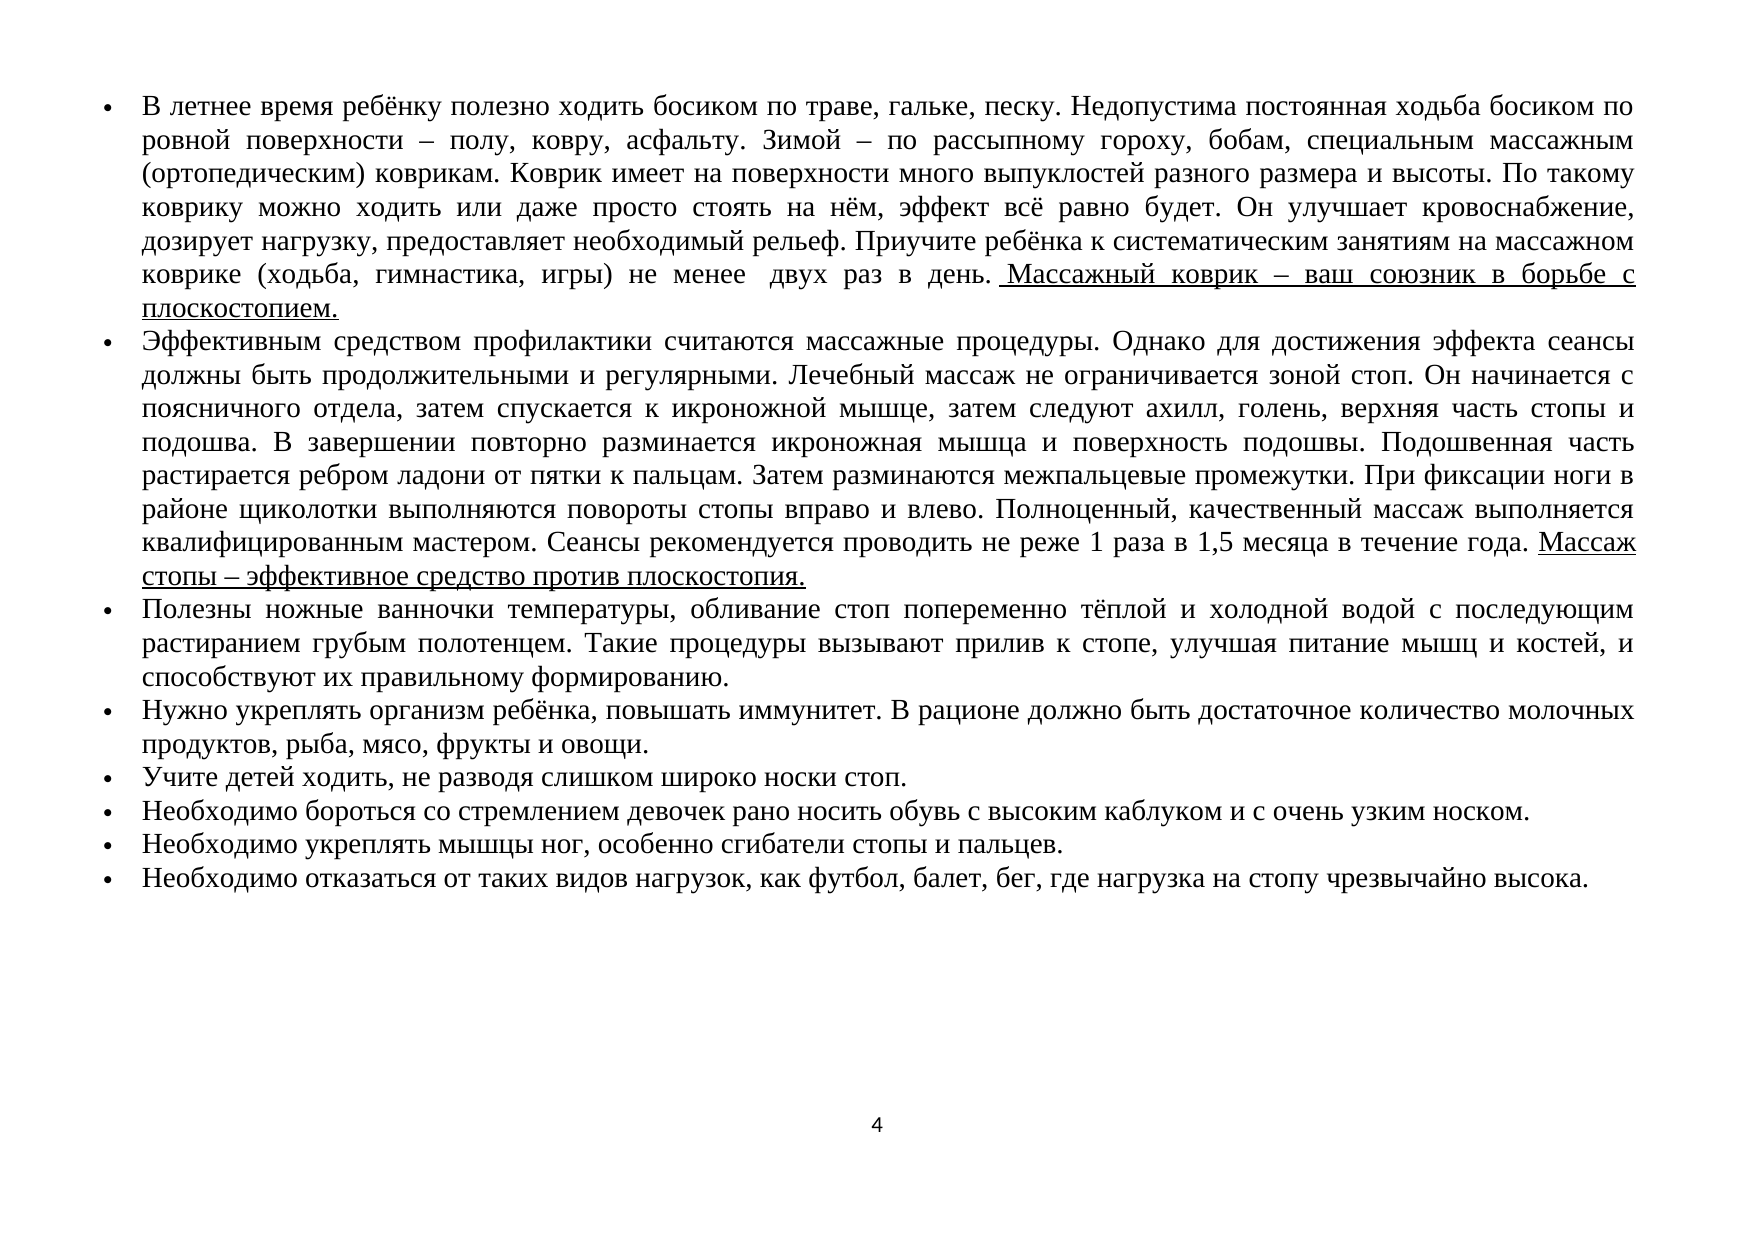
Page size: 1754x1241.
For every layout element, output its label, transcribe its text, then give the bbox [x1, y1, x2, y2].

list Учите детей ходить, не разводя слишком широко носки стоп. [104, 759, 1636, 793]
list Необходимо укреплять мышцы ног, особенно сгибатели стопы и пальцев. [104, 826, 1636, 860]
list Необходимо бороться со стремлением девочек рано носить обувь с высоким каблуком и с очень узким носком. [104, 793, 1636, 826]
list Эффективным средством профилактики считаются массажные процедуры. Однако для достижения эффекта сеансы должны быть продолжительными и регулярными. Лечебный массаж не ограничивается зоной стоп. Он начинается с поясничного отдела, затем спускается к икроножной мышце, затем следуют ахилл, голень, верхняя часть стопы и подошва. В завершении повторно разминается икроножная мышца и поверхность подошвы. Подошвенная часть растирается ребром ладони от пятки к пальцам. Затем разминаются межпальцевые промежутки. При фиксации ноги в районе щиколотки выполняются повороты стопы вправо и влево. Полноценный, качественный массаж выполняется квалифицированным мастером. Сеансы рекомендуется проводить не реже 1 раза в 1,5 месяца в течение года. Массаж стопы – эффективное средство против плоскостопия. [104, 323, 1636, 592]
list В летнее время ребёнку полезно ходить босиком по траве, гальке, песку. Недопустима постоянная ходьба босиком по ровной поверхности – полу, ковру, асфальту. Зимой – по рассыпному гороху, бобам, специальным массажным (ортопедическим) коврикам. Коврик имеет на поверхности много выпуклостей разного размера и высоты. По такому коврику можно ходить или даже просто стоять на нём, эффект всё равно будет. Он улучшает кровоснабжение, дозирует нагрузку, предоставляет необходимый рельеф. Приучите ребёнка к систематическим занятиям на массажном коврике (ходьба, гимнастика, игры) не менее двух раз в день. Массажный коврик – ваш союзник в борьбе с плоскостопием. [104, 88, 1636, 323]
list Полезны ножные ванночки температуры, обливание стоп попеременно тёплой и холодной водой с последующим растиранием грубым полотенцем. Такие процедуры вызывают прилив к стопе, улучшая питание мышц и костей, и способствуют их правильному формированию. [104, 592, 1636, 692]
list Необходимо отказаться от таких видов нагрузок, как футбол, балет, бег, где нагрузка на стопу чрезвычайно высока. [104, 860, 1636, 893]
list Нужно укреплять организм ребёнка, повышать иммунитет. В рационе должно быть достаточное количество молочных продуктов, рыба, мясо, фрукты и овощи. [104, 692, 1636, 759]
